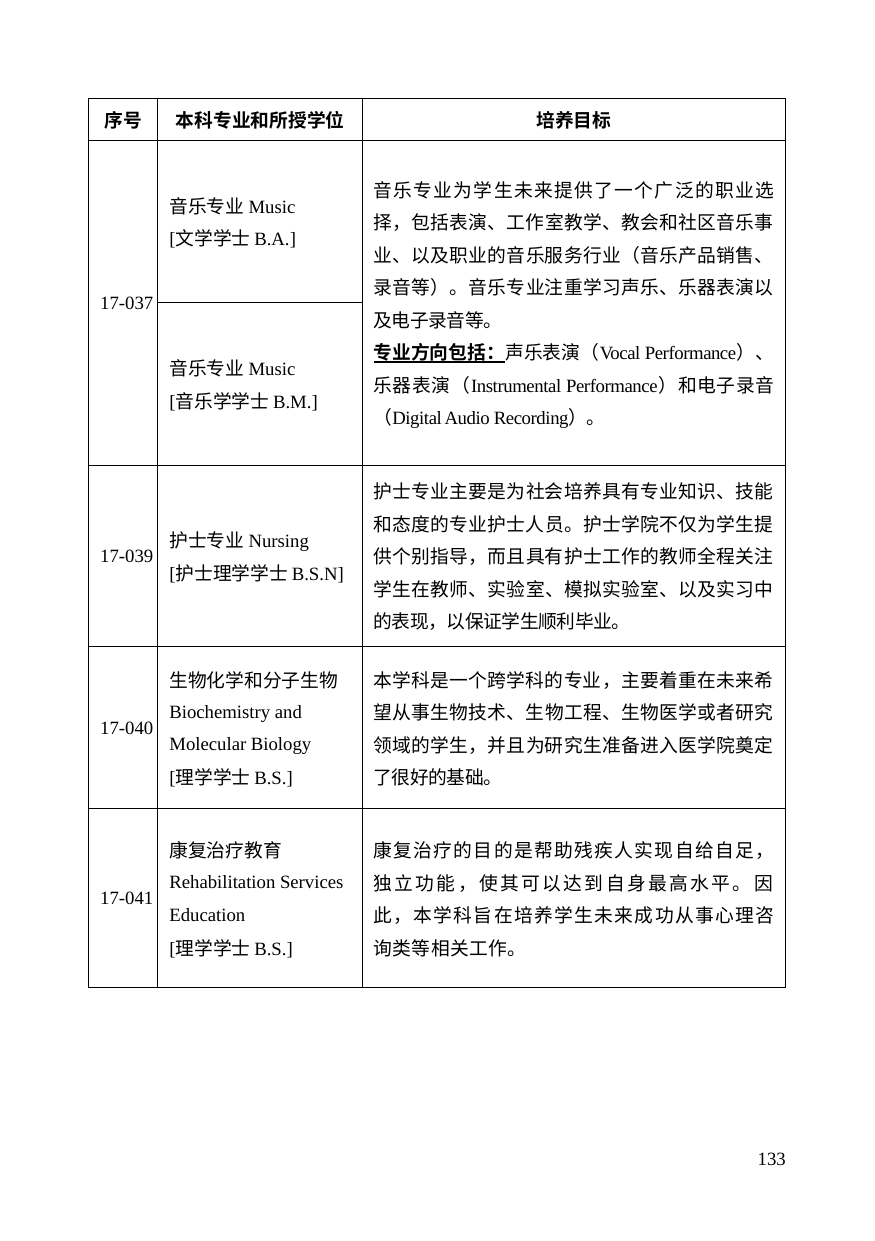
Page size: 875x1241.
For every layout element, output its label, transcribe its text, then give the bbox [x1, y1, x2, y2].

table_cell 康复治疗的目的是帮助残疾人实现自给自足，独立功能，使其可以达到自身最高水平。因此，本学科旨在培养学生未来成功从事心理咨询类等相关工作。 [363, 809, 785, 987]
table_header 培养目标 [363, 99, 785, 139]
table_cell 护士专业 Nursing [护士理学学士B.S.N] [158, 466, 362, 646]
table_cell 本学科是一个跨学科的专业，主要着重在未来希望从事生物技术、生物工程、生物医学或者研究领域的学生，并且为研究生准备进入医学院奠定了很好的基础。 [363, 647, 785, 808]
table_cell 护士专业主要是为社会培养具有专业知识、技能和态度的专业护士人员。护士学院不仅为学生提供个别指导，而且具有护士工作的教师全程关注学生在教师、实验室、模拟实验室、以及实习中的表现，以保证学生顺利毕业。 [363, 466, 785, 646]
table_cell [89, 809, 157, 987]
table_cell 音乐专业 Music [音乐学学士B.M.] [158, 303, 362, 464]
table_cell [89, 466, 157, 646]
table_cell 音乐专业 Music [文学学士B.A.] [158, 141, 362, 302]
table_cell 康复治疗教育 Rehabilitation Services Education [理学学士B.S.] [158, 809, 362, 987]
table_header 本科专业和所授学位 [158, 99, 362, 139]
table_cell [89, 141, 157, 464]
table_cell 生物化学和分子生物 Biochemistry and Molecular Biology [理学学士B.S.] [158, 647, 362, 808]
table_cell 音乐专业为学生未来提供了一个广泛的职业选择，包括表演、工作室教学、教会和社区音乐事业、以及职业的音乐服务行业（音乐产品销售、录音等）。音乐专业注重学习声乐、乐器表演以及电子录音等。 专业方向包括：声乐表演（Vocal Performance）、乐器表演（Instrumental Performance）和电子录音（Digital Audio Recording）。 [363, 141, 785, 464]
table_cell [89, 647, 157, 808]
table_header 序号 [89, 99, 157, 139]
